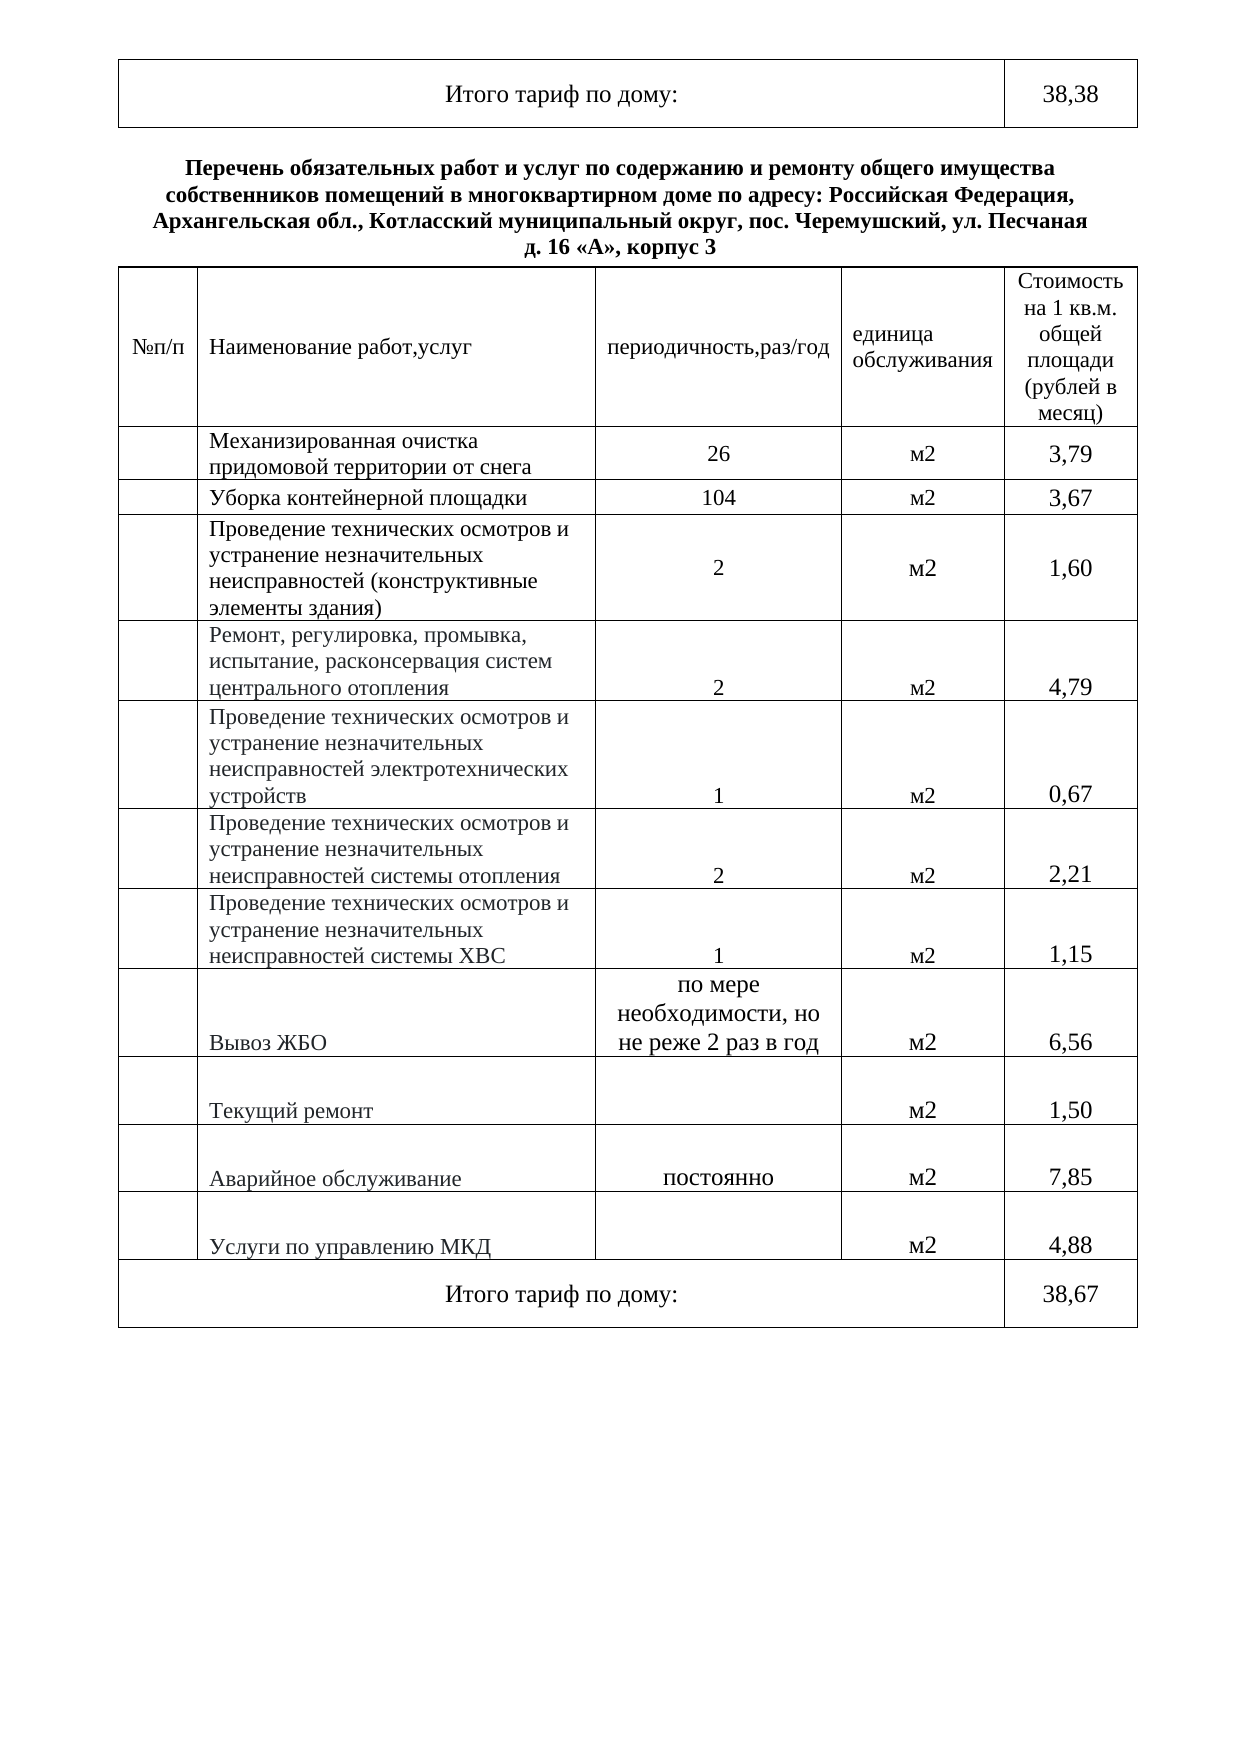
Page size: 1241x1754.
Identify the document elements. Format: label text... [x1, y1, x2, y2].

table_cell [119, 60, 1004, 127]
text д. 16 «А», корпус 3 [118, 233, 1122, 260]
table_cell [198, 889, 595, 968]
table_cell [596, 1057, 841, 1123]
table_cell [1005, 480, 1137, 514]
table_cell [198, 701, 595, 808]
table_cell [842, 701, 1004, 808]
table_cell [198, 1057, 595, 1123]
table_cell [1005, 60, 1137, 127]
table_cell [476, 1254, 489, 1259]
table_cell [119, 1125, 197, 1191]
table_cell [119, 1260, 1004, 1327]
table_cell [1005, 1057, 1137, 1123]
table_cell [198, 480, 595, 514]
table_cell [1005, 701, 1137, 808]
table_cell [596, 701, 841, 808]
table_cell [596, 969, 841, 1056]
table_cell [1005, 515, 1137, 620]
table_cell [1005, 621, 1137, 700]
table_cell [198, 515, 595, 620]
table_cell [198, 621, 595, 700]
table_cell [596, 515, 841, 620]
text Перечень обязательных работ и услуг по содержанию и ремонту общего имущества собственников помещений в многоквартирном доме по адресу: Российская Федерация, Архангельская обл., Котласский муниципальный округ, пос. Черемушский, ул. Песчаная [118, 154, 1122, 233]
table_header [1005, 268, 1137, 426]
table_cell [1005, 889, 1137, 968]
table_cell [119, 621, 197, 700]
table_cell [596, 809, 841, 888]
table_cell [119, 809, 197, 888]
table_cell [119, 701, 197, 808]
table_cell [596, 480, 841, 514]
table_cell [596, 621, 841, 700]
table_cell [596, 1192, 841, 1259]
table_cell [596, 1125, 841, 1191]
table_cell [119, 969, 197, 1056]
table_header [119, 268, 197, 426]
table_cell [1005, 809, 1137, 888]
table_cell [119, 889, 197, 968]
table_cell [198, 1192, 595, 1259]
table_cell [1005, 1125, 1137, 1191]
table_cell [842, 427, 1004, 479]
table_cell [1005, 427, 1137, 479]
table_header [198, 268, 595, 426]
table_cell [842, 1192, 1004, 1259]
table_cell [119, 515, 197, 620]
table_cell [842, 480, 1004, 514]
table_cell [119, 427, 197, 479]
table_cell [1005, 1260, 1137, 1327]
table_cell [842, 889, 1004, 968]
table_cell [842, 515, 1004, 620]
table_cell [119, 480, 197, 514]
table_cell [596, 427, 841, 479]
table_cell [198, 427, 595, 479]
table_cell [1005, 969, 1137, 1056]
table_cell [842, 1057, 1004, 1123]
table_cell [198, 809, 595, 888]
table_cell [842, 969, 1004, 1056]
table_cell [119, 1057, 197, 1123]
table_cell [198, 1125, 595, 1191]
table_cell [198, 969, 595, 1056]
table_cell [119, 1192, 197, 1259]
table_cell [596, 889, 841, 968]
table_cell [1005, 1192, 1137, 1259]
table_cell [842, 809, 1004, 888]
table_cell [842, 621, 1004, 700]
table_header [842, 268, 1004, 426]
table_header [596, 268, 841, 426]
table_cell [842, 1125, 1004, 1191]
